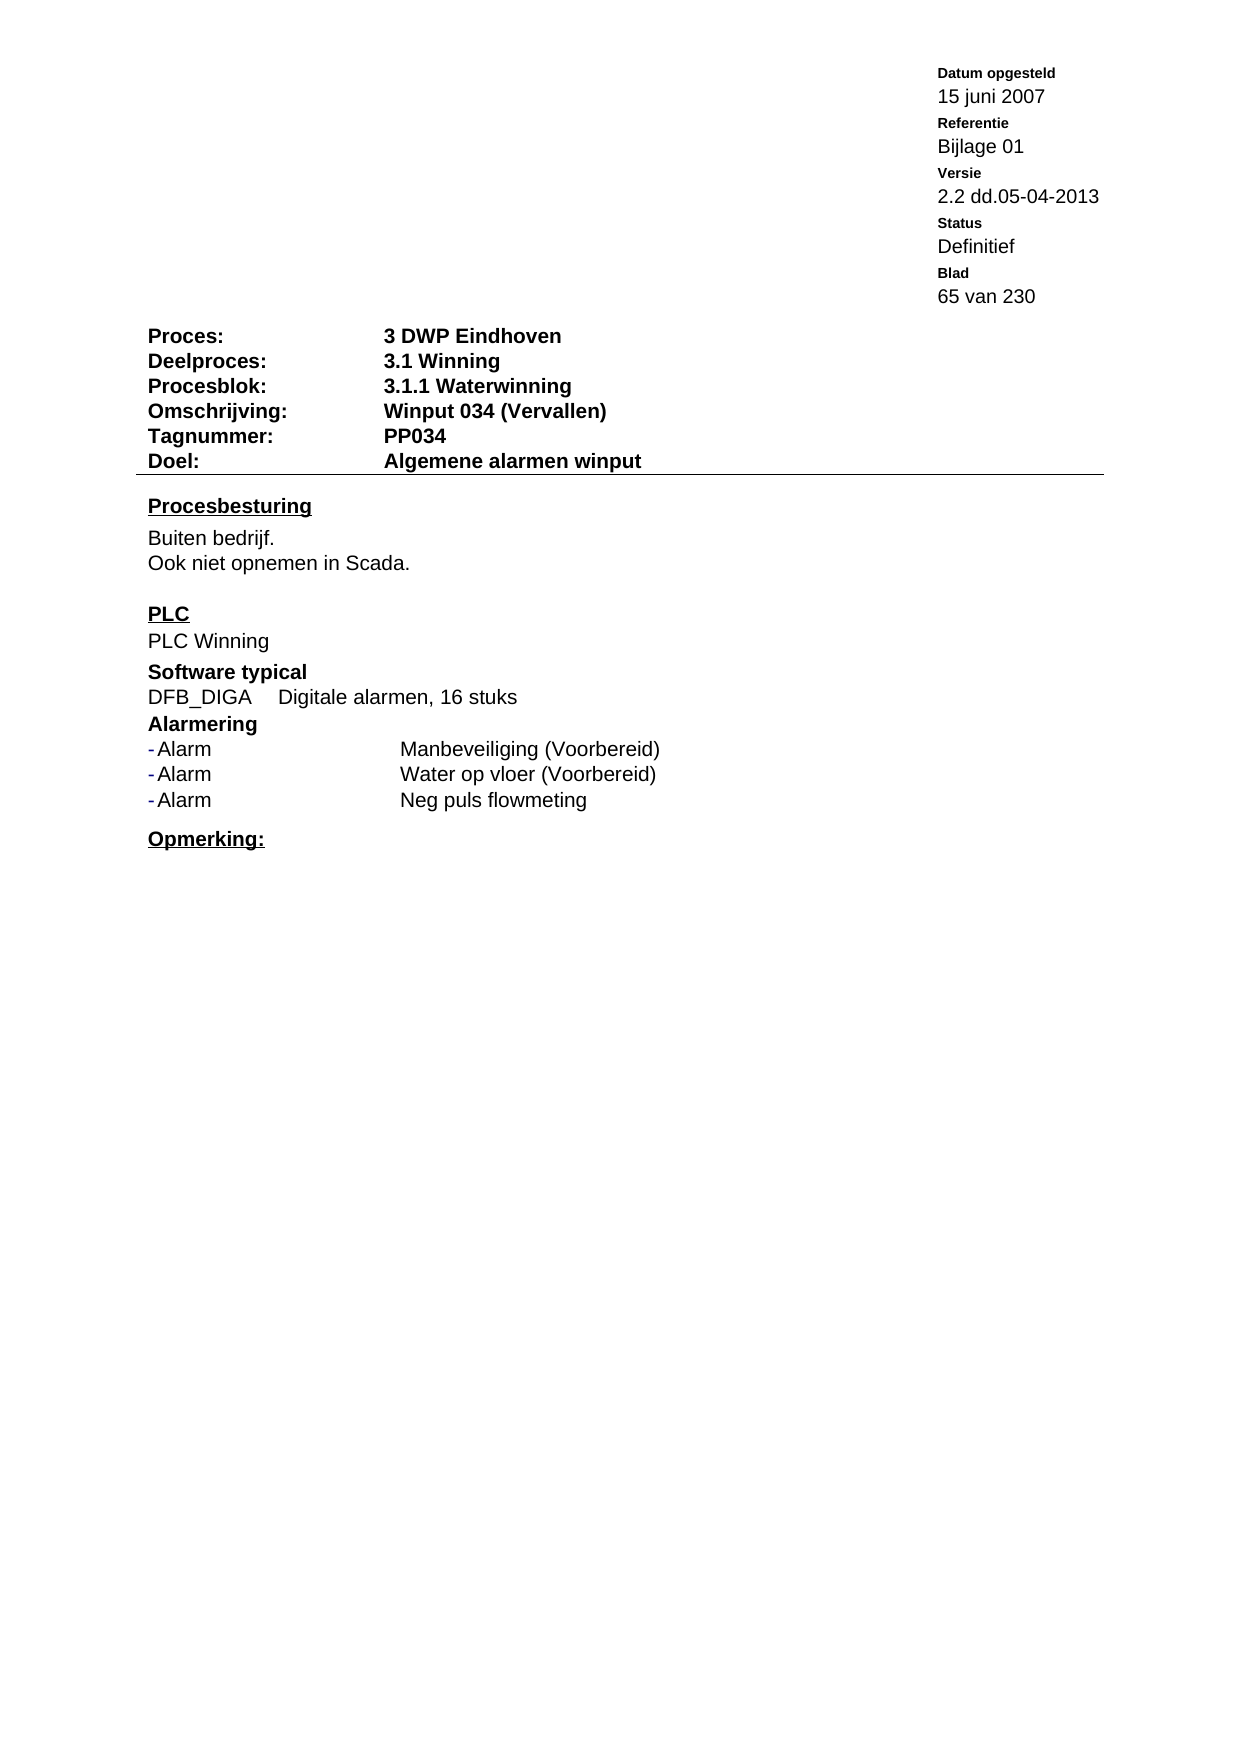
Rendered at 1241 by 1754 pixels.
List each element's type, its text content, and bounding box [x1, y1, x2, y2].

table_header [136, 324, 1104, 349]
text Software typical [148, 659, 1148, 684]
text PLC [148, 601, 1148, 626]
text Buiten bedrijf. [148, 525, 1148, 550]
text - Alarm Neg puls flowmeting [148, 787, 1148, 812]
text Opmerking: [148, 826, 1148, 851]
text DFB_DIGA Digitale alarmen, 16 stuks [148, 684, 1148, 709]
text Ook niet opnemen in Scada. [148, 550, 1148, 575]
text Procesbesturing [148, 494, 1148, 519]
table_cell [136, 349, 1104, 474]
text - Alarm Water op vloer (Voorbereid) [148, 762, 1148, 787]
text - Alarm Manbeveiliging (Voorbereid) [148, 736, 1148, 761]
text PLC Winning [148, 628, 1148, 653]
text Alarmering [148, 711, 1148, 736]
